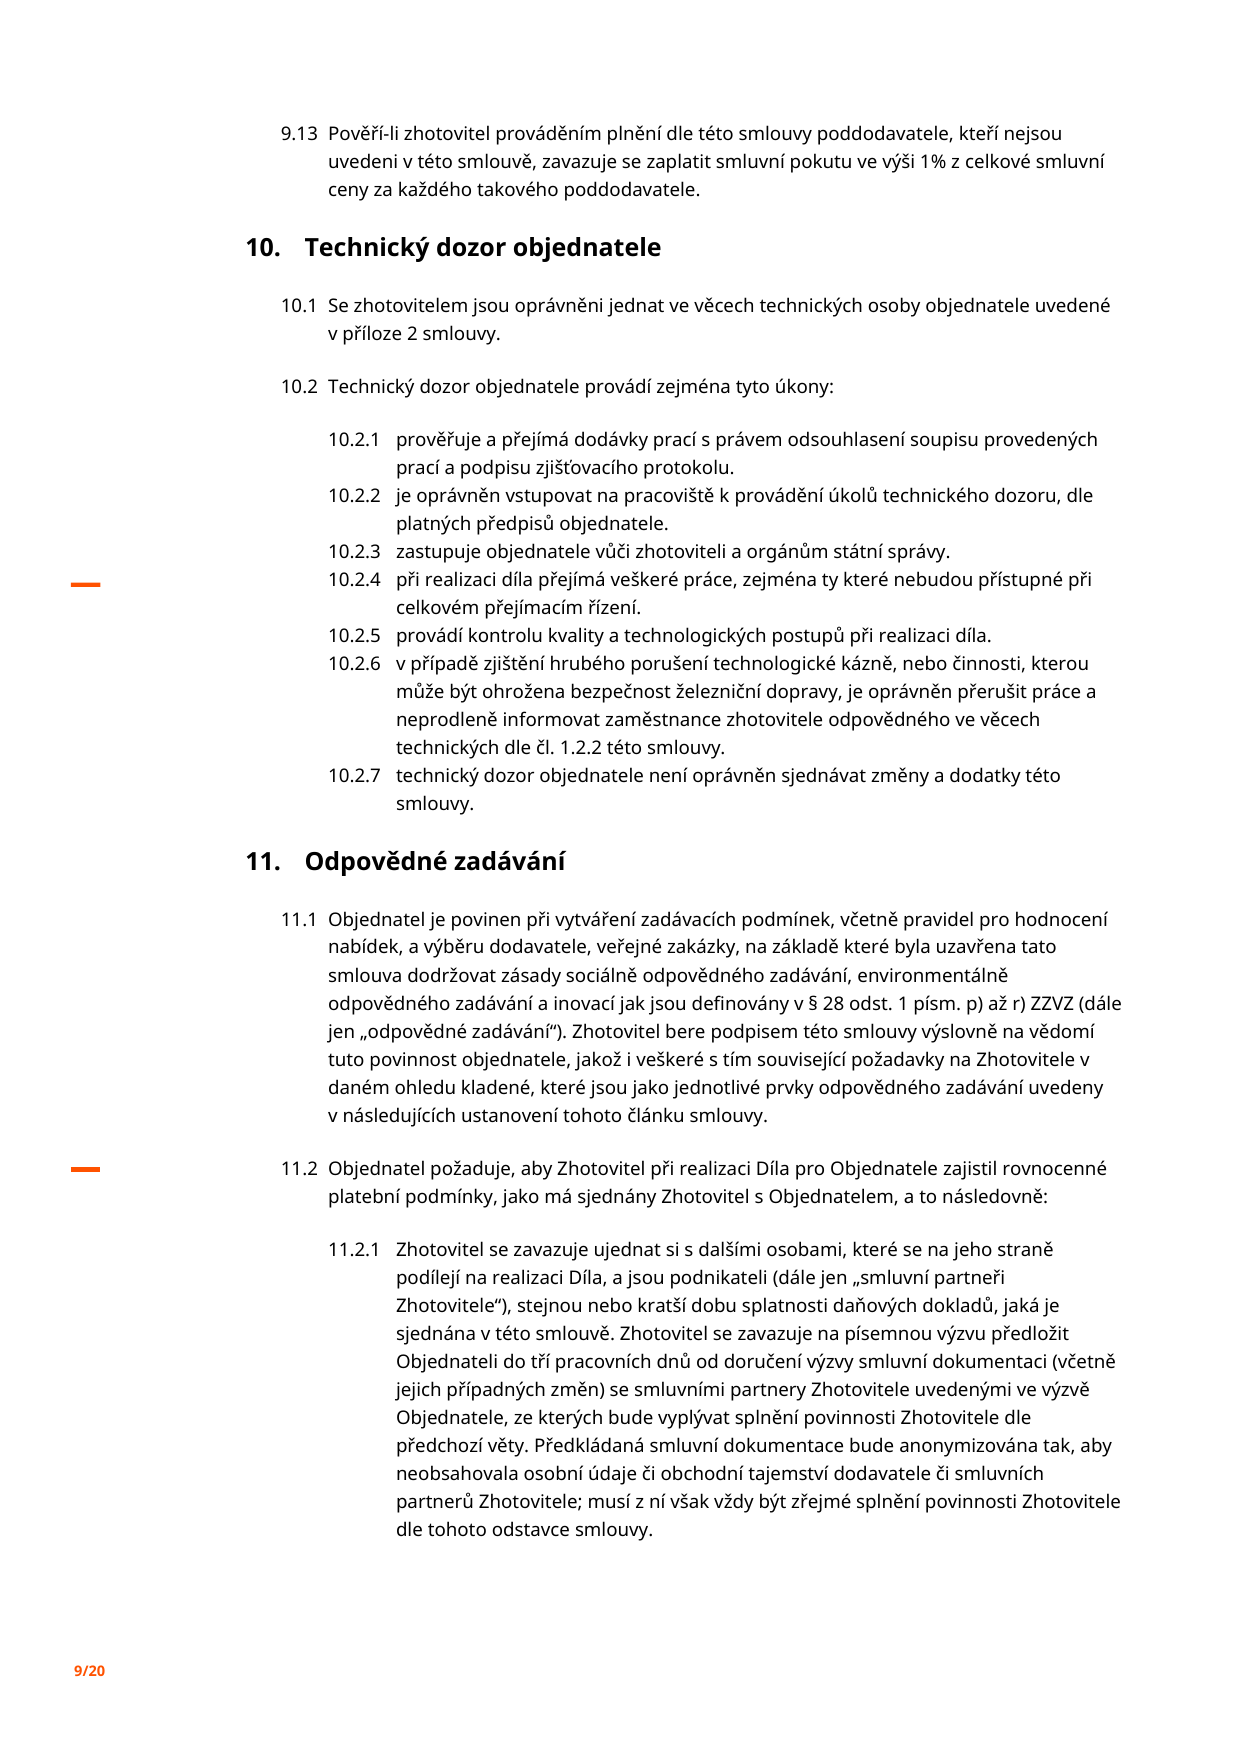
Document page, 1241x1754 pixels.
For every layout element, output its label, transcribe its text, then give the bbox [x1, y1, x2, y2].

list Se zhotovitelem jsou oprávněni jednat ve věcech technických osoby objednatele uvedené v příloze 2 smlouvy. [281, 292, 1122, 346]
list Zhotovitel se zavazuje ujednat si s dalšími osobami, které se na jeho straně podílejí na realizaci Díla, a jsou podnikateli (dále jen „smluvní partneři Zhotovitele“), stejnou nebo kratší dobu splatnosti daňových dokladů, jaká je sjednána v této smlouvě. Zhotovitel se zavazuje na písemnou výzvu předložit Objednateli do tří pracovních dnů od doručení výzvy smluvní dokumentaci (včetně jejich případných změn) se smluvními partnery Zhotovitele uvedenými ve výzvě Objednatele, ze kterých bude vyplývat splnění povinnosti Zhotovitele dle předchozí věty. Předkládaná smluvní dokumentace bude anonymizována tak, aby neobsahovala osobní údaje či obchodní tajemství dodavatele či smluvních partnerů Zhotovitele; musí z ní však vždy být zřejmé splnění povinnosti Zhotovitele dle tohoto odstavce smlouvy. [328, 1236, 1122, 1542]
list Objednatel je povinen při vytváření zadávacích podmínek, včetně pravidel pro hodnocení nabídek, a výběru dodavatele, veřejné zakázky, na základě které byla uzavřena tato smlouva dodržovat zásady sociálně odpovědného zadávání, environmentálně odpovědného zadávání a inovací jak jsou definovány v § 28 odst. 1 písm. p) až r) ZZVZ (dále jen „odpovědné zadávání“). Zhotovitel bere podpisem této smlouvy výslovně na vědomí tuto povinnost objednatele, jakož i veškeré s tím související požadavky na Zhotovitele v daném ohledu kladené, které jsou jako jednotlivé prvky odpovědného zadávání uvedeny v následujících ustanovení tohoto článku smlouvy. [281, 906, 1122, 1127]
list je oprávněn vstupovat na pracoviště k provádění úkolů technického dozoru, dle platných předpisů objednatele. [328, 482, 1122, 536]
list Objednatel požaduje, aby Zhotovitel při realizaci Díla pro Objednatele zajistil rovnocenné platební podmínky, jako má sjednány Zhotovitel s Objednatelem, a to následovně: [281, 1155, 1122, 1208]
list při realizaci díla přejímá veškeré práce, zejména ty které nebudou přístupné při celkovém přejímacím řízení. [328, 566, 1122, 620]
list technický dozor objednatele není oprávněn sjednávat změny a dodatky této smlouvy. [328, 762, 1122, 816]
list prověřuje a přejímá dodávky prací s právem odsouhlasení soupisu provedených prací a podpisu zjišťovacího protokolu. [328, 426, 1122, 480]
list Odpovědné zadávání [245, 843, 1122, 877]
list Technický dozor objednatele provádí zejména tyto úkony: [281, 373, 1122, 399]
list Technický dozor objednatele [245, 230, 1122, 264]
list Pověří-li zhotovitel prováděním plnění dle této smlouvy poddodavatele, kteří nejsou uvedeni v této smlouvě, zavazuje se zaplatit smluvní pokutu ve výši 1% z celkové smluvní ceny za každého takového poddodavatele. [281, 121, 1122, 202]
list v případě zjištění hrubého porušení technologické kázně, nebo činnosti, kterou může být ohrožena bezpečnost železniční dopravy, je oprávněn přerušit práce a neprodleně informovat zaměstnance zhotovitele odpovědného ve věcech technických dle čl. 1.2.2 této smlouvy. [328, 650, 1122, 760]
list zastupuje objednatele vůči zhotoviteli a orgánům státní správy. [328, 538, 1122, 564]
list provádí kontrolu kvality a technologických postupů při realizaci díla. [328, 622, 1122, 648]
